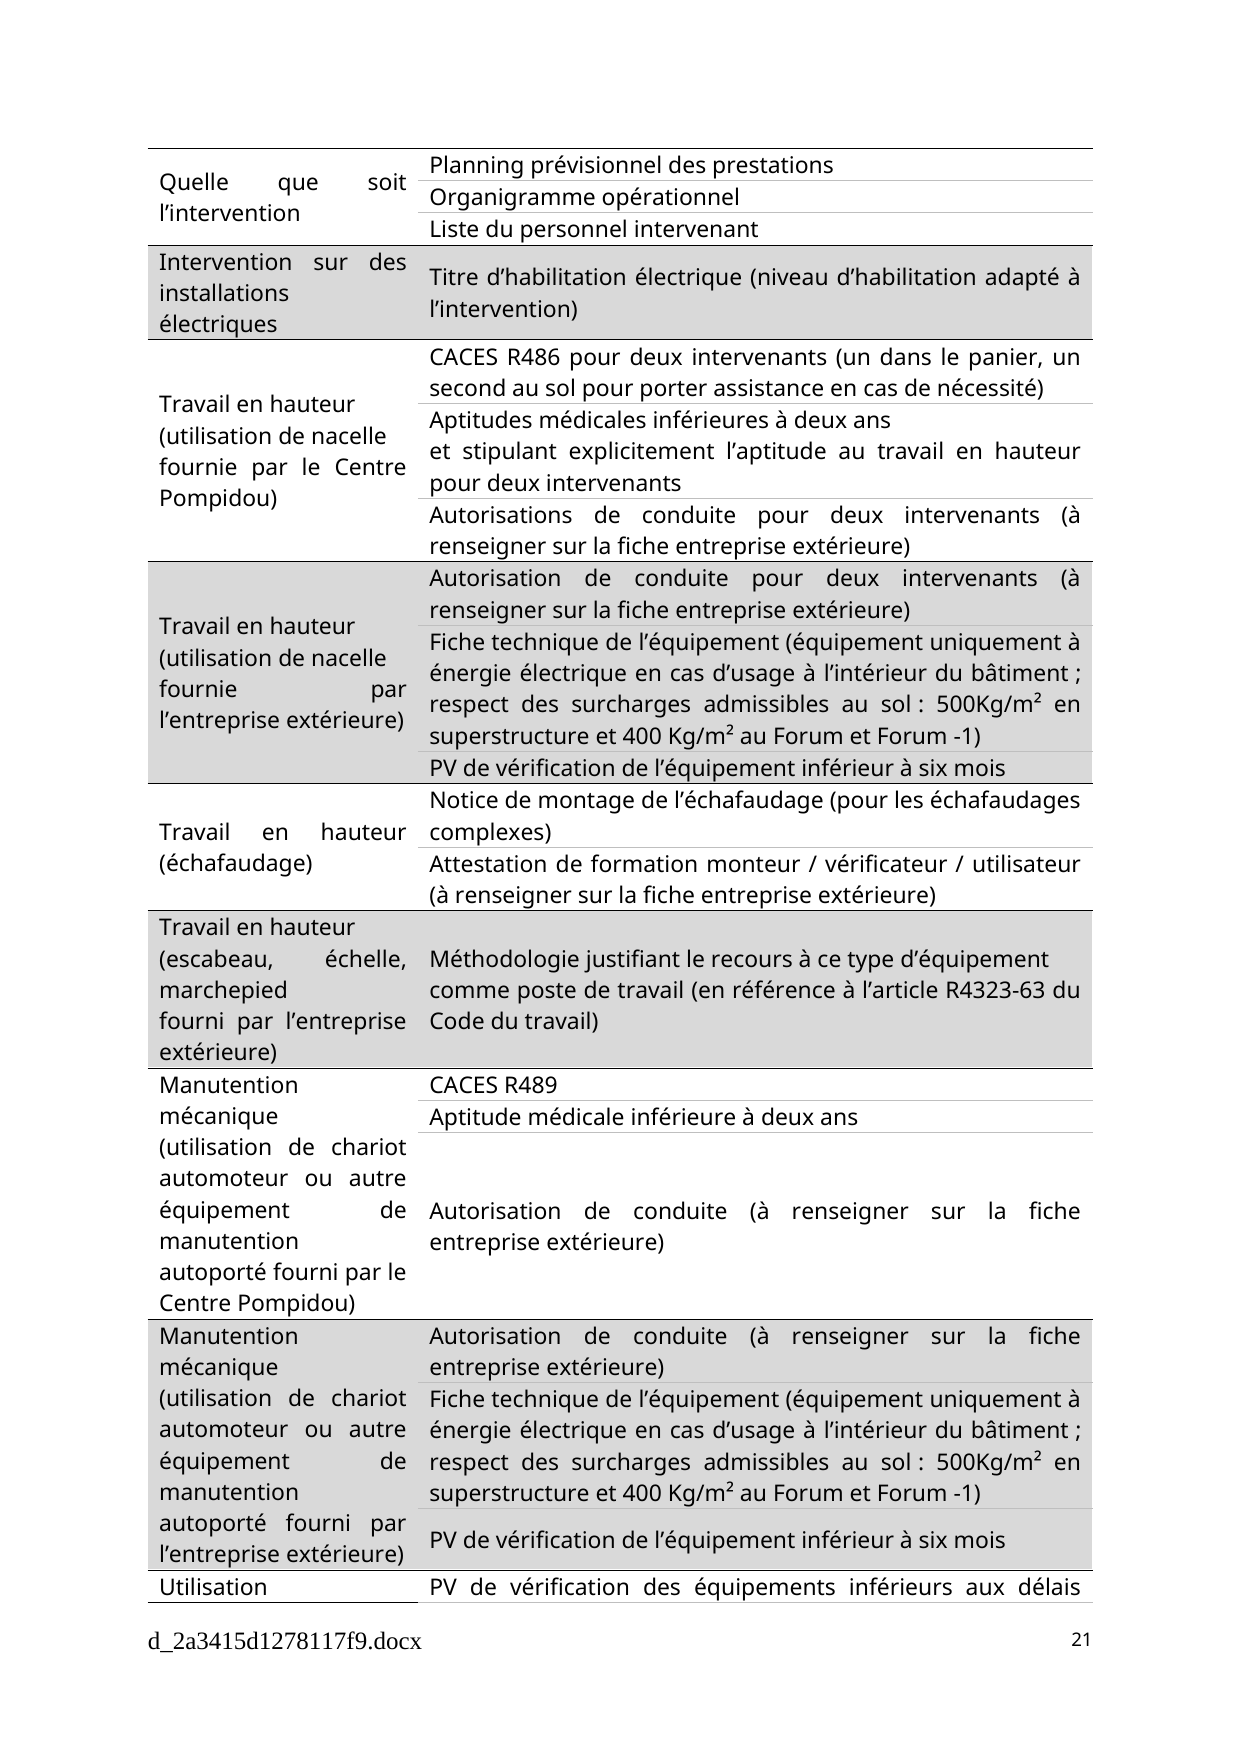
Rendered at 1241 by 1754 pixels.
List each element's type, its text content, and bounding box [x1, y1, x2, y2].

table_cell Quelle que soit l’intervention [148, 149, 418, 244]
table_cell Manutention mécanique (utilisation de chariot automoteur ou autre équipement de manutention autoporté fourni par le Centre Pompidou) [148, 1069, 418, 1318]
table_cell Liste du personnel intervenant [418, 213, 1092, 244]
table_cell Travail en hauteur (escabeau, échelle, marchepied fourni par l’entreprise extérieure) [148, 911, 418, 1067]
table_cell Méthodologie justifiant le recours à ce type d’équipement comme poste de travail (en référence à l’article R4323-63 du Code du travail) [418, 911, 1092, 1067]
table_cell Notice de montage de l’échafaudage (pour les échafaudages complexes) [418, 784, 1092, 847]
table_cell Fiche technique de l’équipement (équipement uniquement à énergie électrique en cas d’usage à l’intérieur du bâtiment ; respect des surcharges admissibles au sol : 500Kg/m² en superstructure et 400 Kg/m² au Forum et Forum -1) [418, 1383, 1092, 1508]
table_cell Autorisation de conduite (à renseigner sur la fiche entreprise extérieure) [418, 1320, 1092, 1382]
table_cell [148, 1571, 418, 1602]
table_cell Aptitudes médicales inférieures à deux ans et stipulant explicitement l’aptitude au travail en hauteur pour deux intervenants [418, 404, 1092, 498]
table_cell PV de vérification de l’équipement inférieur à six mois [418, 752, 1092, 783]
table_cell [418, 1571, 1092, 1602]
table_cell Autorisation de conduite pour deux intervenants (à renseigner sur la fiche entreprise extérieure) [418, 562, 1092, 625]
table_cell Attestation de formation monteur / vérificateur / utilisateur (à renseigner sur la fiche entreprise extérieure) [418, 848, 1092, 910]
table_cell PV de vérification de l’équipement inférieur à six mois [418, 1509, 1092, 1569]
table_cell Aptitude médicale inférieure à deux ans [418, 1101, 1092, 1132]
table_cell CACES R489 [418, 1069, 1092, 1100]
table_cell Travail en hauteur (utilisation de nacelle fournie par l’entreprise extérieure) [148, 562, 418, 783]
table_cell Autorisation de conduite (à renseigner sur la fiche entreprise extérieure) [418, 1133, 1092, 1318]
table_cell Organigramme opérationnel [418, 181, 1092, 212]
table_cell Manutention mécanique (utilisation de chariot automoteur ou autre équipement de manutention autoporté fourni par l’entreprise extérieure) [148, 1320, 418, 1569]
table_cell Intervention sur des installations électriques [148, 246, 418, 339]
table_cell Travail en hauteur (échafaudage) [148, 784, 418, 910]
table_cell Travail en hauteur (utilisation de nacelle fournie par le Centre Pompidou) [148, 340, 418, 561]
table_cell Planning prévisionnel des prestations [418, 149, 1092, 180]
table_cell CACES R486 pour deux intervenants (un dans le panier, un second au sol pour porter assistance en cas de nécessité) [418, 340, 1092, 403]
table_cell Autorisations de conduite pour deux intervenants (à renseigner sur la fiche entreprise extérieure) [418, 499, 1092, 561]
table_cell Fiche technique de l’équipement (équipement uniquement à énergie électrique en cas d’usage à l’intérieur du bâtiment ; respect des surcharges admissibles au sol : 500Kg/m² en superstructure et 400 Kg/m² au Forum et Forum -1) [418, 626, 1092, 751]
table_cell Titre d’habilitation électrique (niveau d’habilitation adapté à l’intervention) [418, 246, 1092, 339]
